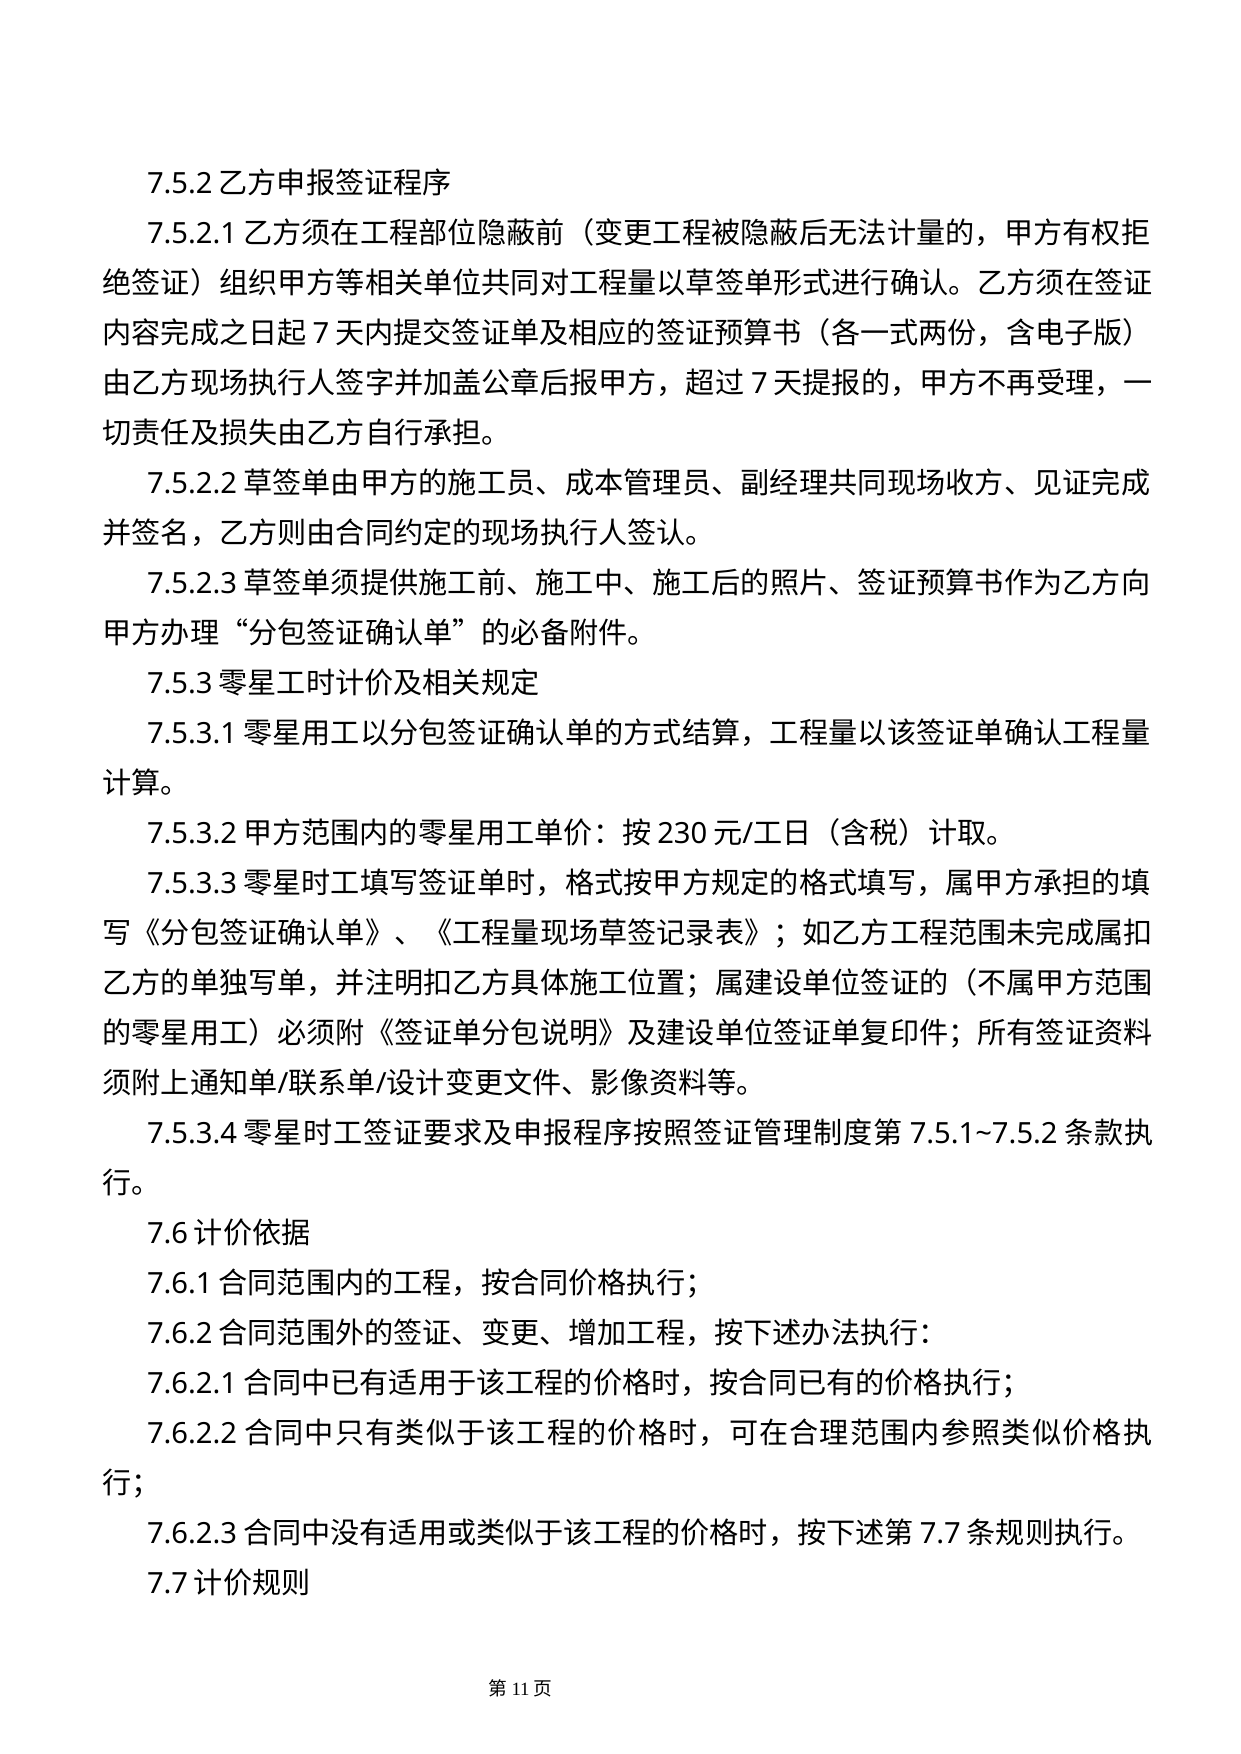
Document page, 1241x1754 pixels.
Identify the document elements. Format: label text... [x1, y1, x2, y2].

text 7.6计价依据 [102, 1203, 1153, 1253]
text 7.5.3.1零星用工以分包签证确认单的方式结算，工程量以该签证单确认工程量计算。 [102, 703, 1153, 803]
text 7.6.2.3合同中没有适用或类似于该工程的价格时，按下述第7.7条规则执行。 [102, 1503, 1153, 1553]
text 7.6.1合同范围内的工程，按合同价格执行； [102, 1253, 1153, 1303]
text 7.6.2合同范围外的签证、变更、增加工程，按下述办法执行： [102, 1303, 1153, 1353]
text 7.7计价规则 [102, 1553, 1153, 1603]
text 7.5.3.3零星时工填写签证单时，格式按甲方规定的格式填写，属甲方承担的填写《分包签证确认单》、《工程量现场草签记录表》；如乙方工程范围未完成属扣乙方的单独写单，并注明扣乙方具体施工位置；属建设单位签证的（不属甲方范围的零星用工）必须附《签证单分包说明》及建设单位签证单复印件；所有签证资料须附上通知单/联系单/设计变更文件、影像资料等。 [102, 853, 1153, 1103]
text 7.5.2.1乙方须在工程部位隐蔽前（变更工程被隐蔽后无法计量的，甲方有权拒绝签证）组织甲方等相关单位共同对工程量以草签单形式进行确认。乙方须在签证内容完成之日起7天内提交签证单及相应的签证预算书（各一式两份，含电子版）由乙方现场执行人签字并加盖公章后报甲方，超过7天提报的，甲方不再受理，一切责任及损失由乙方自行承担。 [102, 203, 1153, 453]
text 7.5.2.3草签单须提供施工前、施工中、施工后的照片、签证预算书作为乙方向甲方办理“分包签证确认单”的必备附件。 [102, 553, 1153, 653]
text 7.5.3零星工时计价及相关规定 [102, 653, 1153, 703]
text 7.5.3.2甲方范围内的零星用工单价：按230元/工日（含税）计取。 [102, 803, 1153, 853]
text 7.5.2乙方申报签证程序 [102, 153, 1153, 203]
text 7.5.3.4零星时工签证要求及申报程序按照签证管理制度第7.5.1~7.5.2条款执行。 [102, 1103, 1153, 1203]
text 7.5.2.2草签单由甲方的施工员、成本管理员、副经理共同现场收方、见证完成并签名，乙方则由合同约定的现场执行人签认。 [102, 453, 1153, 553]
text 7.6.2.1合同中已有适用于该工程的价格时，按合同已有的价格执行； [102, 1353, 1153, 1403]
text 7.6.2.2合同中只有类似于该工程的价格时，可在合理范围内参照类似价格执行； [102, 1403, 1153, 1503]
